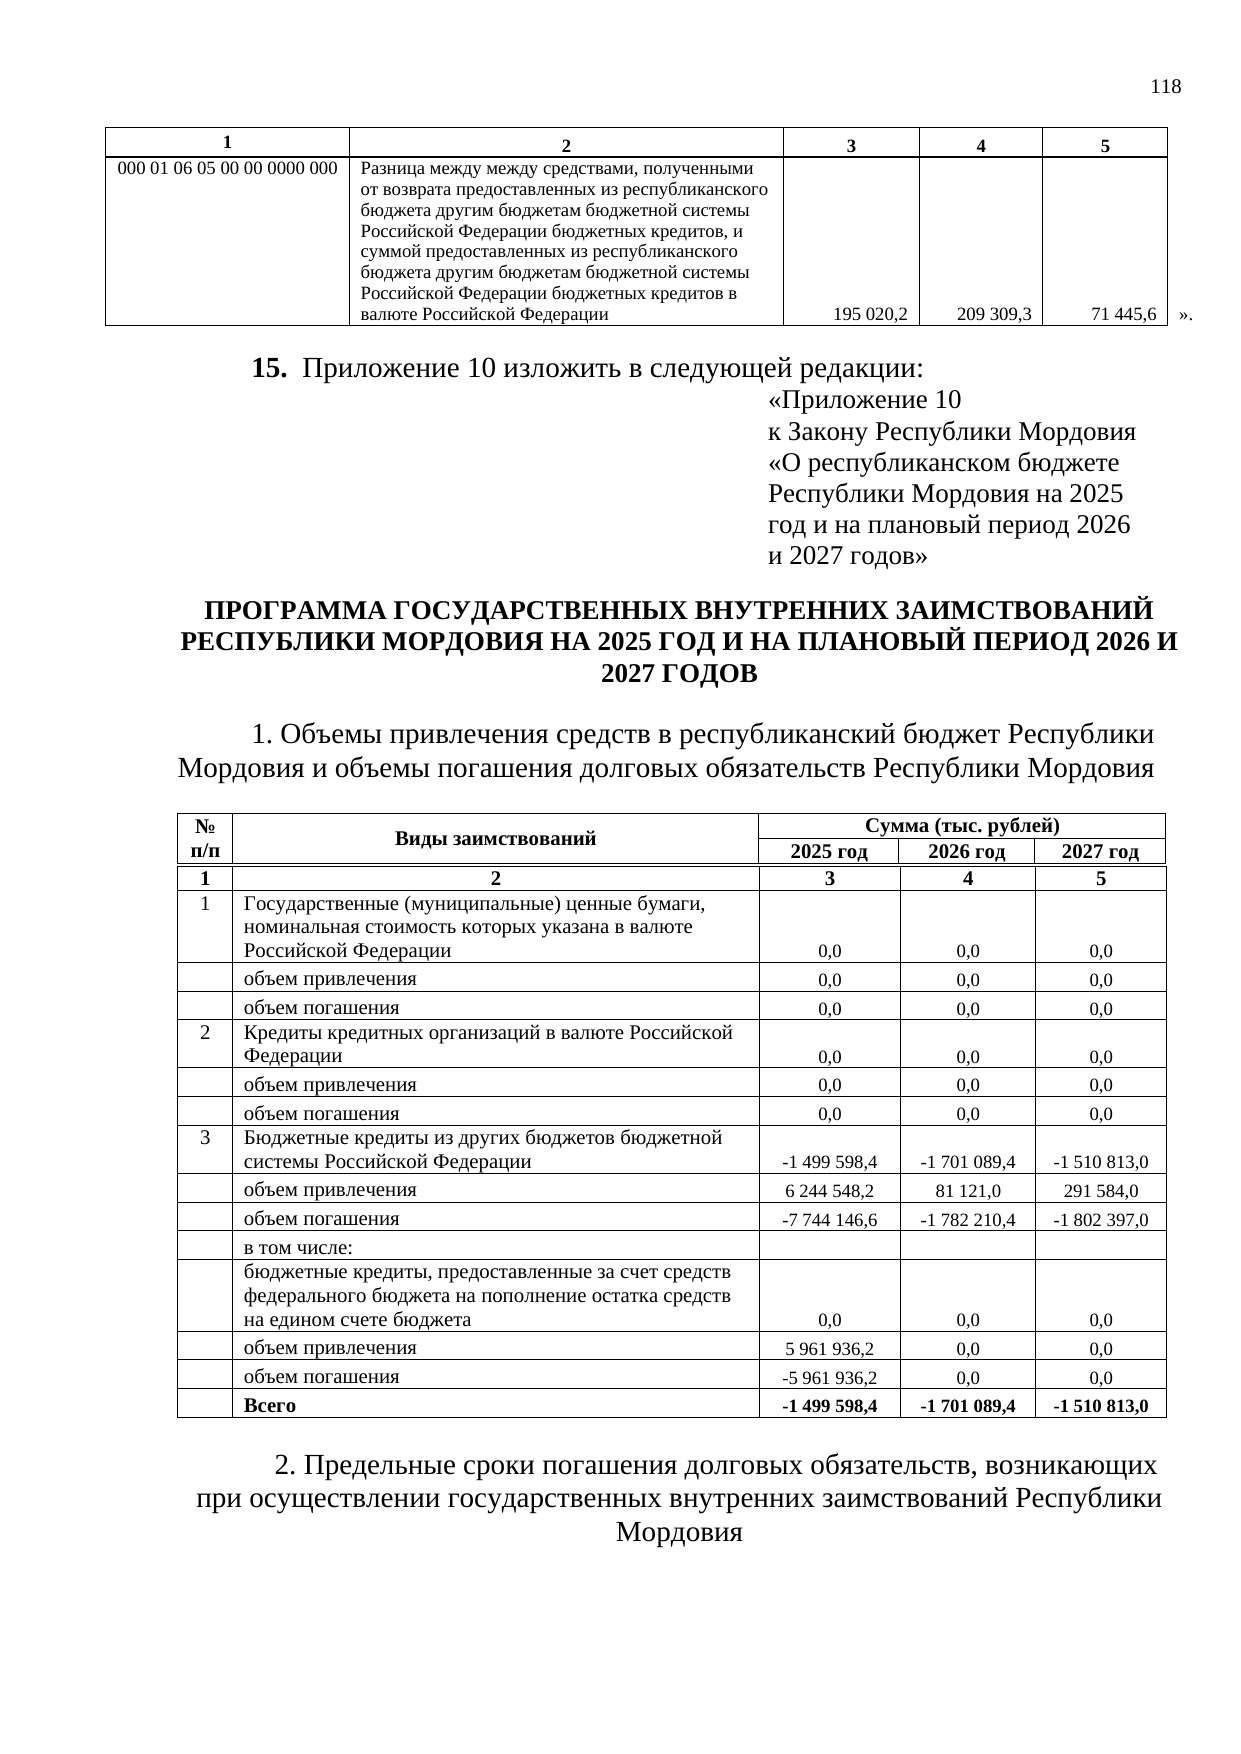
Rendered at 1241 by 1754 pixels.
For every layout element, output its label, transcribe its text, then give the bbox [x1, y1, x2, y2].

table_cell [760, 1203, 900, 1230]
text 15. Приложение 10 изложить в следующей редакции: [177, 350, 1181, 383]
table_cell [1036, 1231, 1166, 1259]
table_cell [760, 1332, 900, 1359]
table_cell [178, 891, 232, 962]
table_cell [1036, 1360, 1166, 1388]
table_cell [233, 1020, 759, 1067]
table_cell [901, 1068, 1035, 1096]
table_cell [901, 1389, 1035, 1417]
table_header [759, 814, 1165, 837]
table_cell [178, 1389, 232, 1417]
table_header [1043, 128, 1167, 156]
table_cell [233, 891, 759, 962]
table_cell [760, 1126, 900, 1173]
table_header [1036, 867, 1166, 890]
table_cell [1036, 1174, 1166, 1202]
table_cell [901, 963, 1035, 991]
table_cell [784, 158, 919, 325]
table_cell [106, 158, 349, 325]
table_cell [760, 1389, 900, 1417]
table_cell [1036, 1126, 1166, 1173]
text 1. Объемы привлечения средств в республиканский бюджет Республики Мордовия и объемы погашения долговых обязательств Республики Мордовия [177, 717, 1181, 784]
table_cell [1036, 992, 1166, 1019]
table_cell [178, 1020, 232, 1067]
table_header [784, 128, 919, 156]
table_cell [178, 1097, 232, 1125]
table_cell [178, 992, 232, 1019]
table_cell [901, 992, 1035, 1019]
text год и на плановый период 2026 [177, 508, 1181, 539]
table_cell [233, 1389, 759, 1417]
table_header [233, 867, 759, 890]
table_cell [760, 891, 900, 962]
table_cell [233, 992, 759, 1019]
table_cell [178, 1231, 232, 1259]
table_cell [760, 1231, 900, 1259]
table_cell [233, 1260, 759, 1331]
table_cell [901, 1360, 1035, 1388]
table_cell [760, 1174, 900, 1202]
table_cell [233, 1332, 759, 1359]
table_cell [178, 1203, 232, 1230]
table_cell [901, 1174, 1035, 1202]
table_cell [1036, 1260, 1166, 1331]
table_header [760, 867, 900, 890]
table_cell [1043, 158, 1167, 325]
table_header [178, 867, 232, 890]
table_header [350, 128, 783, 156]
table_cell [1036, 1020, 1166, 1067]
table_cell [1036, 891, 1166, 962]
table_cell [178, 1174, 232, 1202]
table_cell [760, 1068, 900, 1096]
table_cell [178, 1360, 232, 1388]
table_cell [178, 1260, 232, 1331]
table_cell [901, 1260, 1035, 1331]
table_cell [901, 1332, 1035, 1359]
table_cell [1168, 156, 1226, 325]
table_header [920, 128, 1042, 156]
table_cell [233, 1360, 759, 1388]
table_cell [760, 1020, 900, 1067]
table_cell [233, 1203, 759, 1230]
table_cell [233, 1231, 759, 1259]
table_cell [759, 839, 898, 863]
text к Закону Республики Мордовия [177, 414, 1181, 446]
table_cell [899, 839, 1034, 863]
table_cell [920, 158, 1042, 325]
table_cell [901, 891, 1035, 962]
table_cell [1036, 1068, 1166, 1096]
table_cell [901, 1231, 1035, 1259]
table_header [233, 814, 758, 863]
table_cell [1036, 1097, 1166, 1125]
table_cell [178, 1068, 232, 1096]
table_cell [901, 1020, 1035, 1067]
text ПРОГРАММА ГОСУДАРСТВЕННЫХ ВНУТРЕННИХ ЗАИМСТВОВАНИЙ РЕСПУБЛИКИ МОРДОВИЯ НА 2025 ГОД И НА ПЛАНОВЫЙ ПЕРИОД 2026 И 2027 ГОДОВ [177, 594, 1181, 688]
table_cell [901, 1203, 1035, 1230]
text «Приложение 10 [177, 383, 1181, 414]
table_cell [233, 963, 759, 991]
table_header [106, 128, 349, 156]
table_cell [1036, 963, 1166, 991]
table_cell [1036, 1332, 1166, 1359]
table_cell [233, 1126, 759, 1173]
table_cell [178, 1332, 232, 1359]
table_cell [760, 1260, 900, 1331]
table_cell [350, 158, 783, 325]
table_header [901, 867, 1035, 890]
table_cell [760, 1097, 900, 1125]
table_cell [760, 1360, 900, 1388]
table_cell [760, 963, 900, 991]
text 2. Предельные сроки погашения долговых обязательств, возникающих при осуществлении государственных внутренних заимствований Республики Мордовия [177, 1447, 1181, 1547]
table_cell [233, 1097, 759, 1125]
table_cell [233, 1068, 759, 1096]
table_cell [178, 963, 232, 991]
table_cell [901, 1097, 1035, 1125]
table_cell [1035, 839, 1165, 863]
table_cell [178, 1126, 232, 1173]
text и 2027 годов» [177, 539, 1181, 570]
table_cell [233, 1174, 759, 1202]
text Республики Мордовия на 2025 [177, 477, 1181, 508]
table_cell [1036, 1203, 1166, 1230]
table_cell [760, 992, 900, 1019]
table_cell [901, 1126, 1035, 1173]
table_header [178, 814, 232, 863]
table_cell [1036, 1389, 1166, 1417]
text «О республиканском бюджете [177, 446, 1181, 477]
